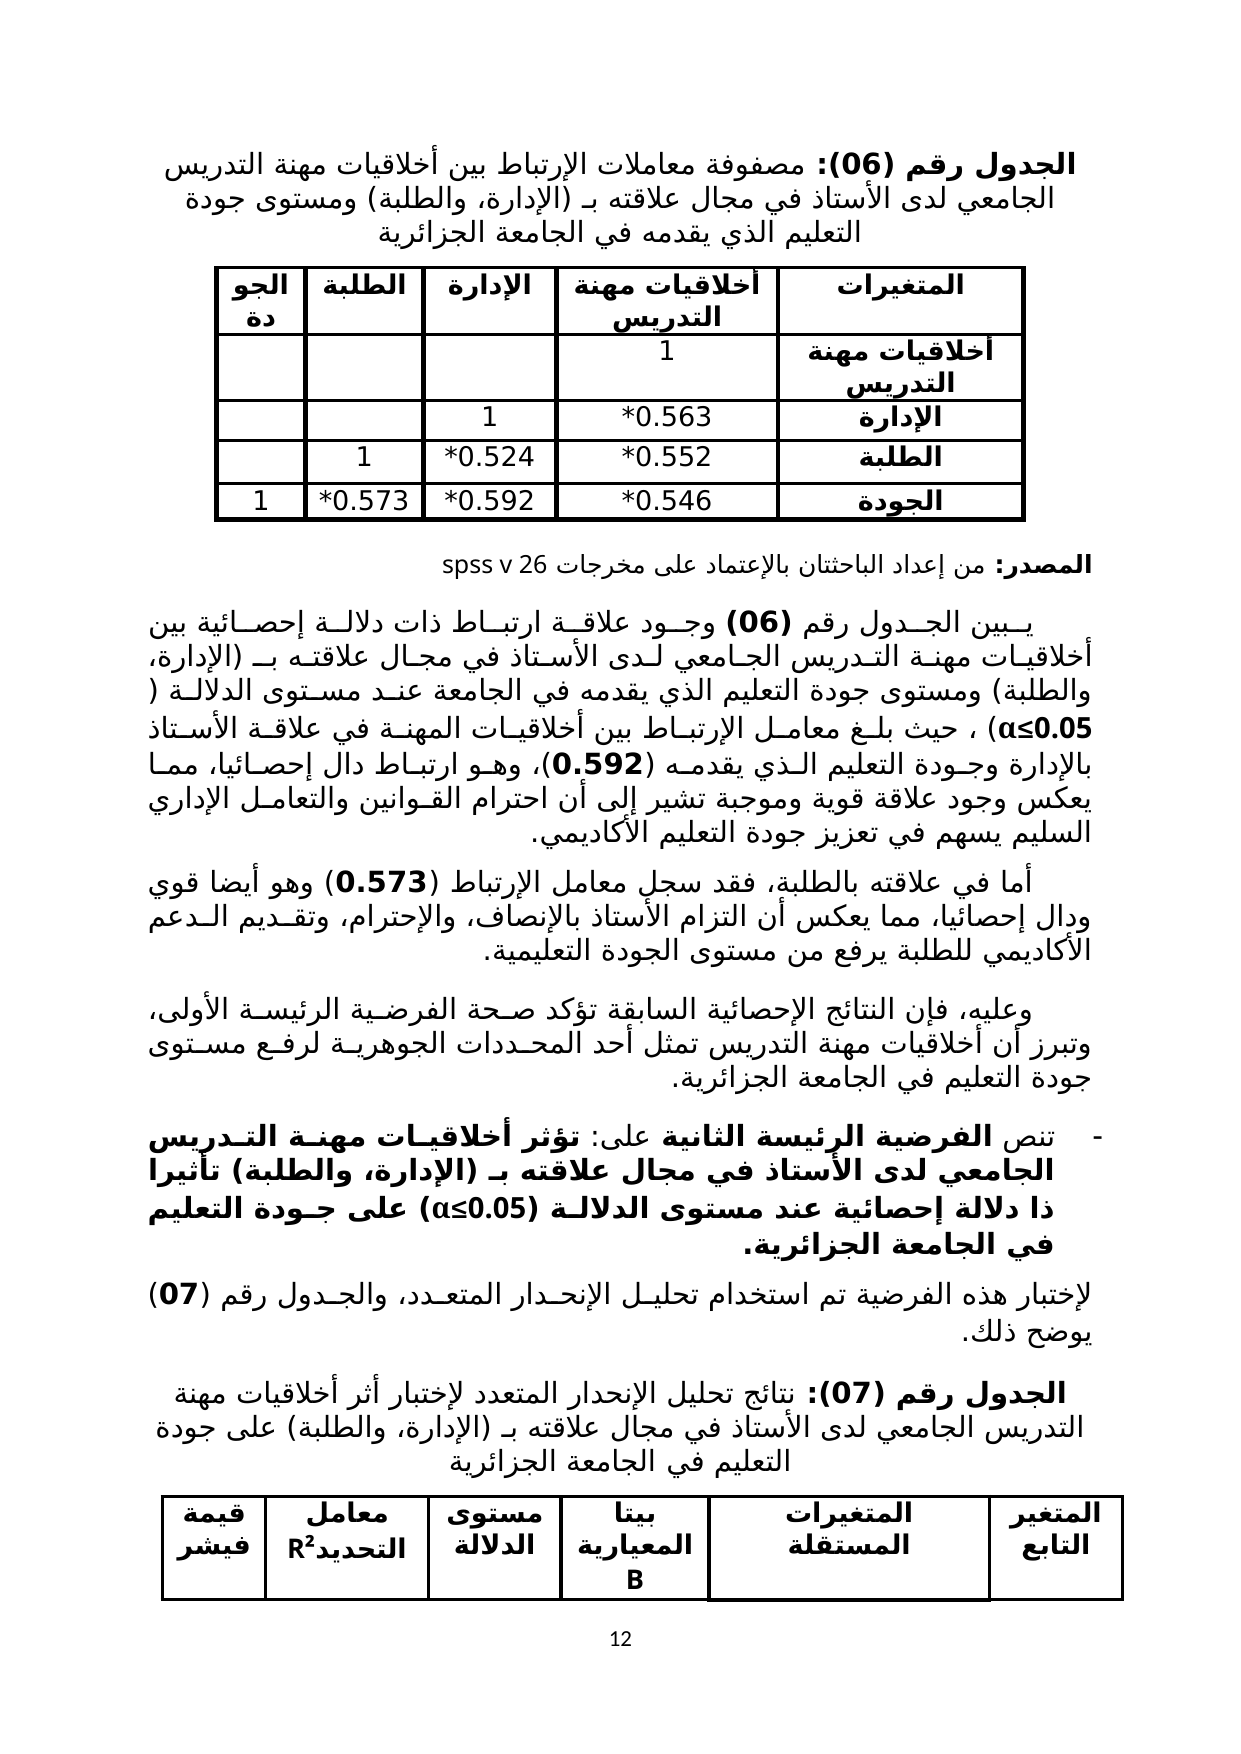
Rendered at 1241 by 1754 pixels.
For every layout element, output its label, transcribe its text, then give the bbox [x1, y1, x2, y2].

table_cell 0.573* [308, 485, 421, 517]
table_cell 0.592* [426, 485, 554, 517]
table_header أخلاقيات مهنة التدريس [559, 269, 776, 332]
table_cell 1 [219, 485, 303, 517]
table_header بيتا المعيارية B [563, 1498, 707, 1598]
text الجدول رقم (07): نتائج تحليل الإنحدار المتعدد لإختبار أثر أخلاقيات مهنة التدريس الجامعي لدى الأستاذ في مجال علاقته بـ (الإدارة، والطلبة) على جودة التعليم في الجامعة الجزائرية [148, 1376, 1093, 1478]
text يبين الجدول رقم (06) وجود علاقة ارتباط ذات دلالة إحصائية بين أخلاقيات مهنة التدريس الجامعي لدى الأستاذ في مجال علاقته بـ (الإدارة، والطلبة) ومستوى جودة التعليم الذي يقدمه في الجامعة عند مستوى الدلالة (α≤0.05) ، حيث بلغ معامل الإرتباط بين أخلاقيات المهنة في علاقة الأستاذ بالإدارة وجودة التعليم الذي يقدمه (0.592)، وهو ارتباط دال إحصائيا، مما يعكس وجود علاقة قوية وموجبة تشير إلى أن احترام القوانين والتعامل الإداري السليم يسهم في تعزيز جودة التعليم الأكاديمي. [148, 606, 1093, 849]
table_cell 1 [559, 336, 776, 399]
table_cell 0.552* [559, 442, 776, 482]
table_header مستوى الدلالة [430, 1498, 559, 1598]
table_header الإدارة [426, 269, 554, 332]
text لإختبار هذه الفرضية تم استخدام تحليل الإنحدار المتعدد، والجدول رقم (07) يوضح ذلك. [148, 1278, 1093, 1348]
table_cell [219, 442, 303, 482]
table_cell أخلاقيات مهنة التدريس [780, 336, 1021, 399]
table_cell الطلبة [780, 442, 1021, 482]
text المصدر: من إعداد الباحثتان بالإعتماد على مخرجات spss v 26 [148, 547, 1093, 581]
table_cell 0.546* [559, 485, 776, 517]
text وعليه، فإن النتائج الإحصائية السابقة تؤكد صحة الفرضية الرئيسة الأولى، وتبرز أن أخلاقيات مهنة التدريس تمثل أحد المحددات الجوهرية لرفع مستوى جودة التعليم في الجامعة الجزائرية. [148, 993, 1093, 1094]
list تنص الفرضية الرئيسة الثانية على: تؤثر أخلاقيات مهنة التدريس الجامعي لدى الأستاذ في مجال علاقته بـ (الإدارة، والطلبة) تأثيرا ذا دلالة إحصائية عند مستوى الدلالة (α≤0.05) على جودة التعليم في الجامعة الجزائرية. [148, 1119, 1093, 1261]
table_header المتغيرات [780, 269, 1021, 332]
table_header المتغيرات المستقلة [711, 1498, 988, 1598]
table_header الجودة [219, 269, 303, 332]
table_cell [308, 336, 421, 399]
table_cell 0.563* [559, 402, 776, 439]
table_cell [426, 336, 554, 399]
table_cell 0.524* [426, 442, 554, 482]
table_cell [219, 402, 303, 439]
table_cell [308, 402, 421, 439]
table_header الطلبة [308, 269, 421, 332]
text الجدول رقم (06): مصفوفة معاملات الإرتباط بين أخلاقيات مهنة التدريس الجامعي لدى الأستاذ في مجال علاقته بـ (الإدارة، والطلبة) ومستوى جودة التعليم الذي يقدمه في الجامعة الجزائرية [148, 148, 1093, 249]
table_cell 1 [426, 402, 554, 439]
table_cell الجودة [780, 485, 1021, 517]
text أما في علاقته بالطلبة، فقد سجل معامل الإرتباط (0.573) وهو أيضا قوي ودال إحصائيا، مما يعكس أن التزام الأستاذ بالإنصاف، والإحترام، وتقديم الدعم الأكاديمي للطلبة يرفع من مستوى الجودة التعليمية. [148, 866, 1093, 968]
table_header معامل التحديدR² [267, 1498, 427, 1598]
table_cell [219, 336, 303, 399]
table_header المتغير التابع [991, 1498, 1121, 1598]
table_header قيمة فيشر [164, 1498, 264, 1598]
table_cell الإدارة [780, 402, 1021, 439]
table_cell 1 [308, 442, 421, 482]
